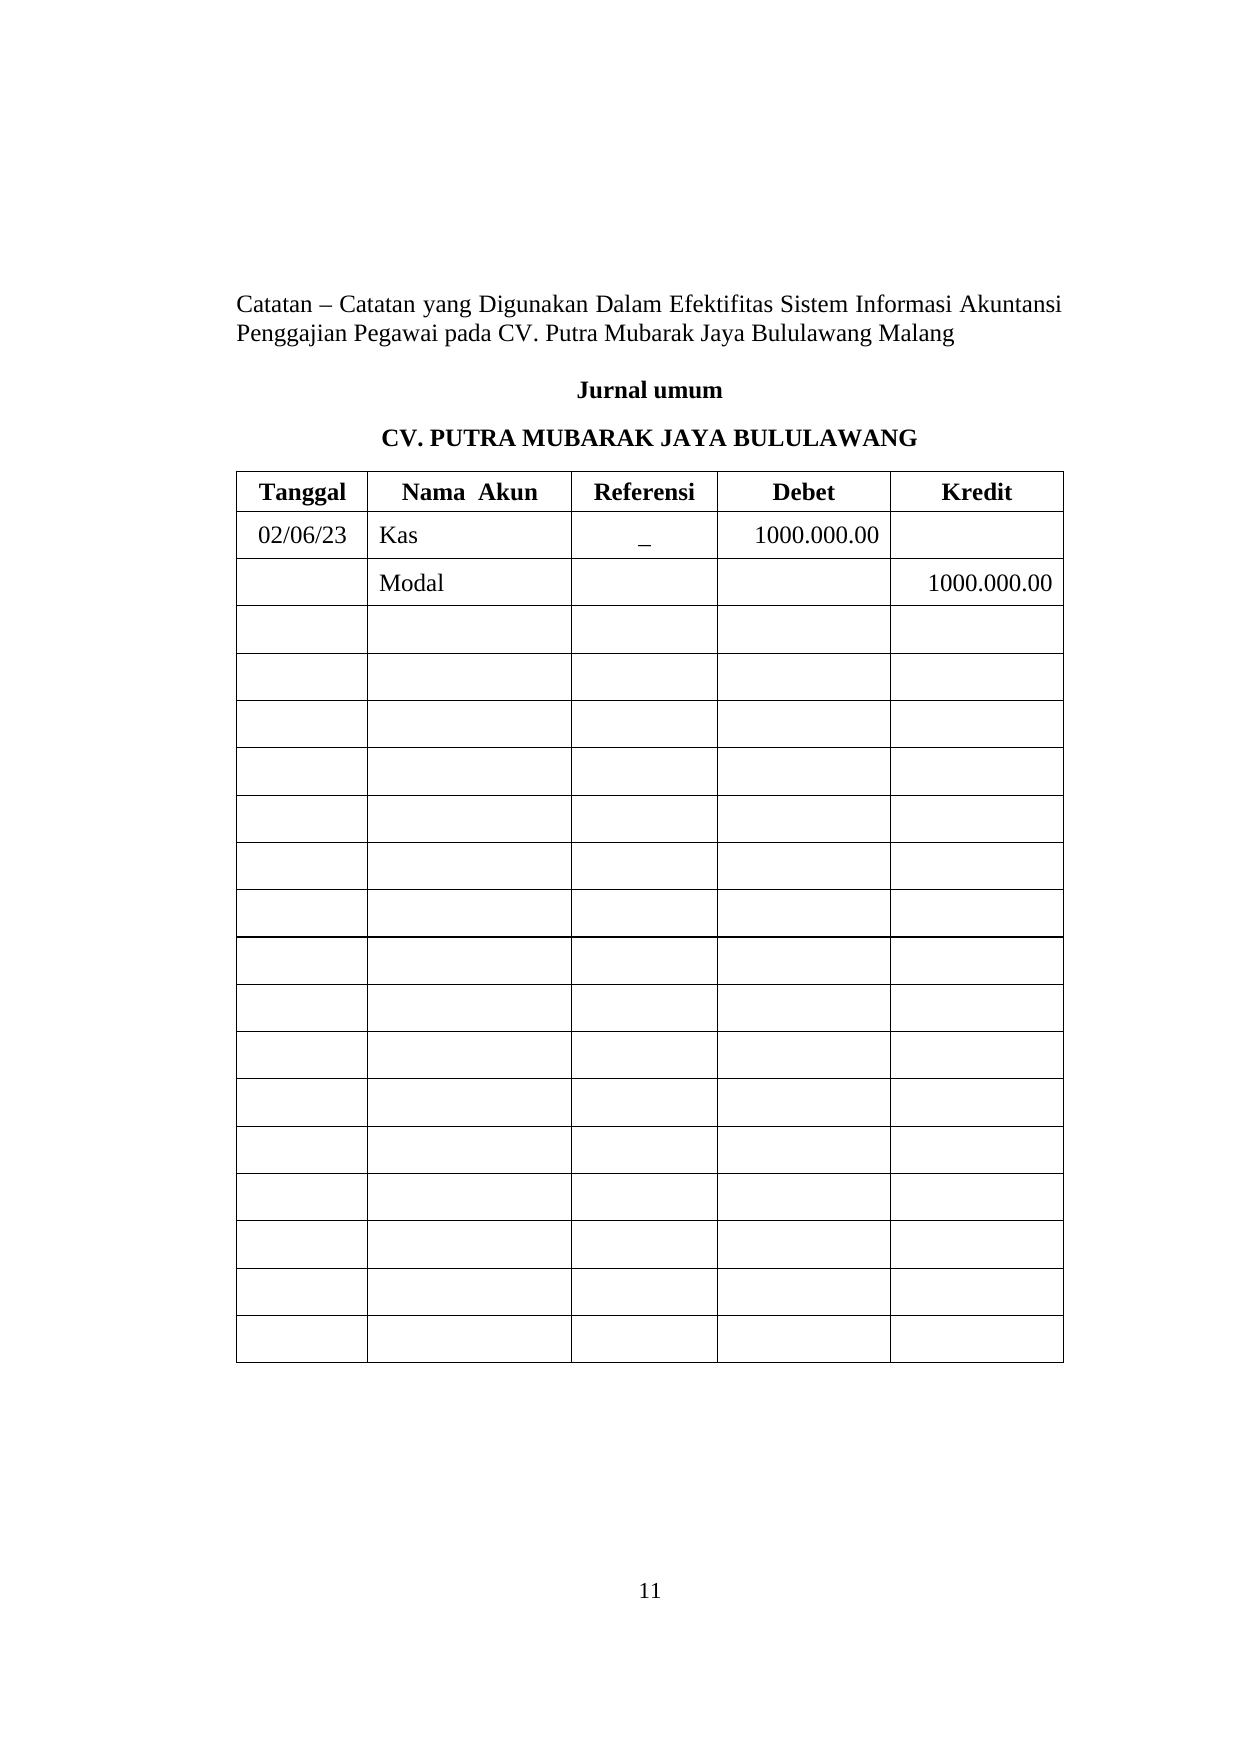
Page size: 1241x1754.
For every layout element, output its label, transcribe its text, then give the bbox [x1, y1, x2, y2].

table_cell [718, 1174, 890, 1220]
table_cell [368, 985, 571, 1031]
table_cell [891, 1174, 1063, 1220]
table_cell [891, 748, 1063, 794]
table_cell [368, 1316, 571, 1362]
table_cell [891, 606, 1063, 653]
table_cell [891, 938, 1063, 984]
table_cell [368, 796, 571, 842]
table_cell [572, 796, 717, 842]
table_cell [237, 843, 367, 889]
table_cell [718, 654, 890, 700]
table_cell [572, 843, 717, 889]
table_cell [572, 1032, 717, 1078]
table_cell [572, 1269, 717, 1315]
table_cell [368, 843, 571, 889]
table_cell 02/06/23 [237, 512, 367, 558]
table_cell [572, 1316, 717, 1362]
table_cell [572, 1174, 717, 1220]
table_cell [572, 890, 717, 936]
table_cell [368, 1269, 571, 1315]
table_cell [891, 843, 1063, 889]
table_cell [572, 985, 717, 1031]
table_cell [237, 796, 367, 842]
table_cell 1000.000.00 [891, 559, 1063, 605]
table_cell _ [572, 512, 717, 558]
table_cell [718, 985, 890, 1031]
table_cell [368, 938, 571, 984]
table_cell [368, 1127, 571, 1173]
table_cell 1000.000.00 [718, 512, 890, 558]
text Jurnal umum [236, 375, 1063, 404]
table_cell [572, 938, 717, 984]
table_cell [718, 1127, 890, 1173]
table_cell [368, 1174, 571, 1220]
table_cell [237, 1221, 367, 1267]
table_cell [572, 1127, 717, 1173]
table_cell [718, 938, 890, 984]
table_cell [891, 654, 1063, 700]
table_cell [891, 1127, 1063, 1173]
table_cell [891, 1269, 1063, 1315]
table_cell [237, 606, 367, 653]
table_cell [237, 559, 367, 605]
table_cell [718, 559, 890, 605]
table_cell [891, 985, 1063, 1031]
table_cell [237, 938, 367, 984]
table_cell [718, 796, 890, 842]
table_cell [368, 748, 571, 794]
table_cell [718, 1079, 890, 1126]
table_cell [368, 654, 571, 700]
table_cell [718, 890, 890, 936]
table_cell [891, 890, 1063, 936]
text CV. PUTRA MUBARAK JAYA BULULAWANG [236, 423, 1063, 452]
table_cell [368, 701, 571, 747]
table_cell [718, 606, 890, 653]
table_cell [572, 701, 717, 747]
table_header Debet [718, 472, 890, 511]
table_cell [237, 1174, 367, 1220]
table_header Kredit [891, 472, 1063, 511]
table_cell Modal [368, 559, 571, 605]
table_cell [891, 1316, 1063, 1362]
table_cell [891, 796, 1063, 842]
table_cell [572, 559, 717, 605]
table_cell [237, 748, 367, 794]
table_cell [891, 512, 1063, 558]
table_cell [572, 606, 717, 653]
table_cell [572, 1221, 717, 1267]
table_header Tanggal [237, 472, 367, 511]
table_cell [237, 1079, 367, 1126]
table_cell [718, 701, 890, 747]
text Catatan – Catatan yang Digunakan Dalam Efektifitas Sistem Informasi Akuntansi Penggajian Pegawai pada CV. Putra Mubarak Jaya Bululawang Malang [236, 289, 1063, 346]
table_cell [572, 748, 717, 794]
table_cell [237, 890, 367, 936]
table_cell Kas [368, 512, 571, 558]
table_cell [718, 1269, 890, 1315]
table_cell [237, 1269, 367, 1315]
table_cell [368, 890, 571, 936]
table_cell [718, 1316, 890, 1362]
table_cell [237, 1127, 367, 1173]
table_cell [368, 1079, 571, 1126]
table_header Nama Akun [368, 472, 571, 511]
table_cell [891, 701, 1063, 747]
table_cell [891, 1079, 1063, 1126]
table_cell [718, 748, 890, 794]
table_cell [891, 1032, 1063, 1078]
table_cell [718, 1032, 890, 1078]
table_cell [368, 1032, 571, 1078]
table_cell [718, 843, 890, 889]
table_cell [572, 1079, 717, 1126]
table_header Referensi [572, 472, 717, 511]
table_cell [718, 1221, 890, 1267]
table_cell [237, 1316, 367, 1362]
table_cell [891, 1221, 1063, 1267]
table_cell [237, 701, 367, 747]
table_cell [572, 654, 717, 700]
table_cell [237, 985, 367, 1031]
table_cell [368, 606, 571, 653]
table_cell [368, 1221, 571, 1267]
table_cell [237, 1032, 367, 1078]
table_cell [237, 654, 367, 700]
